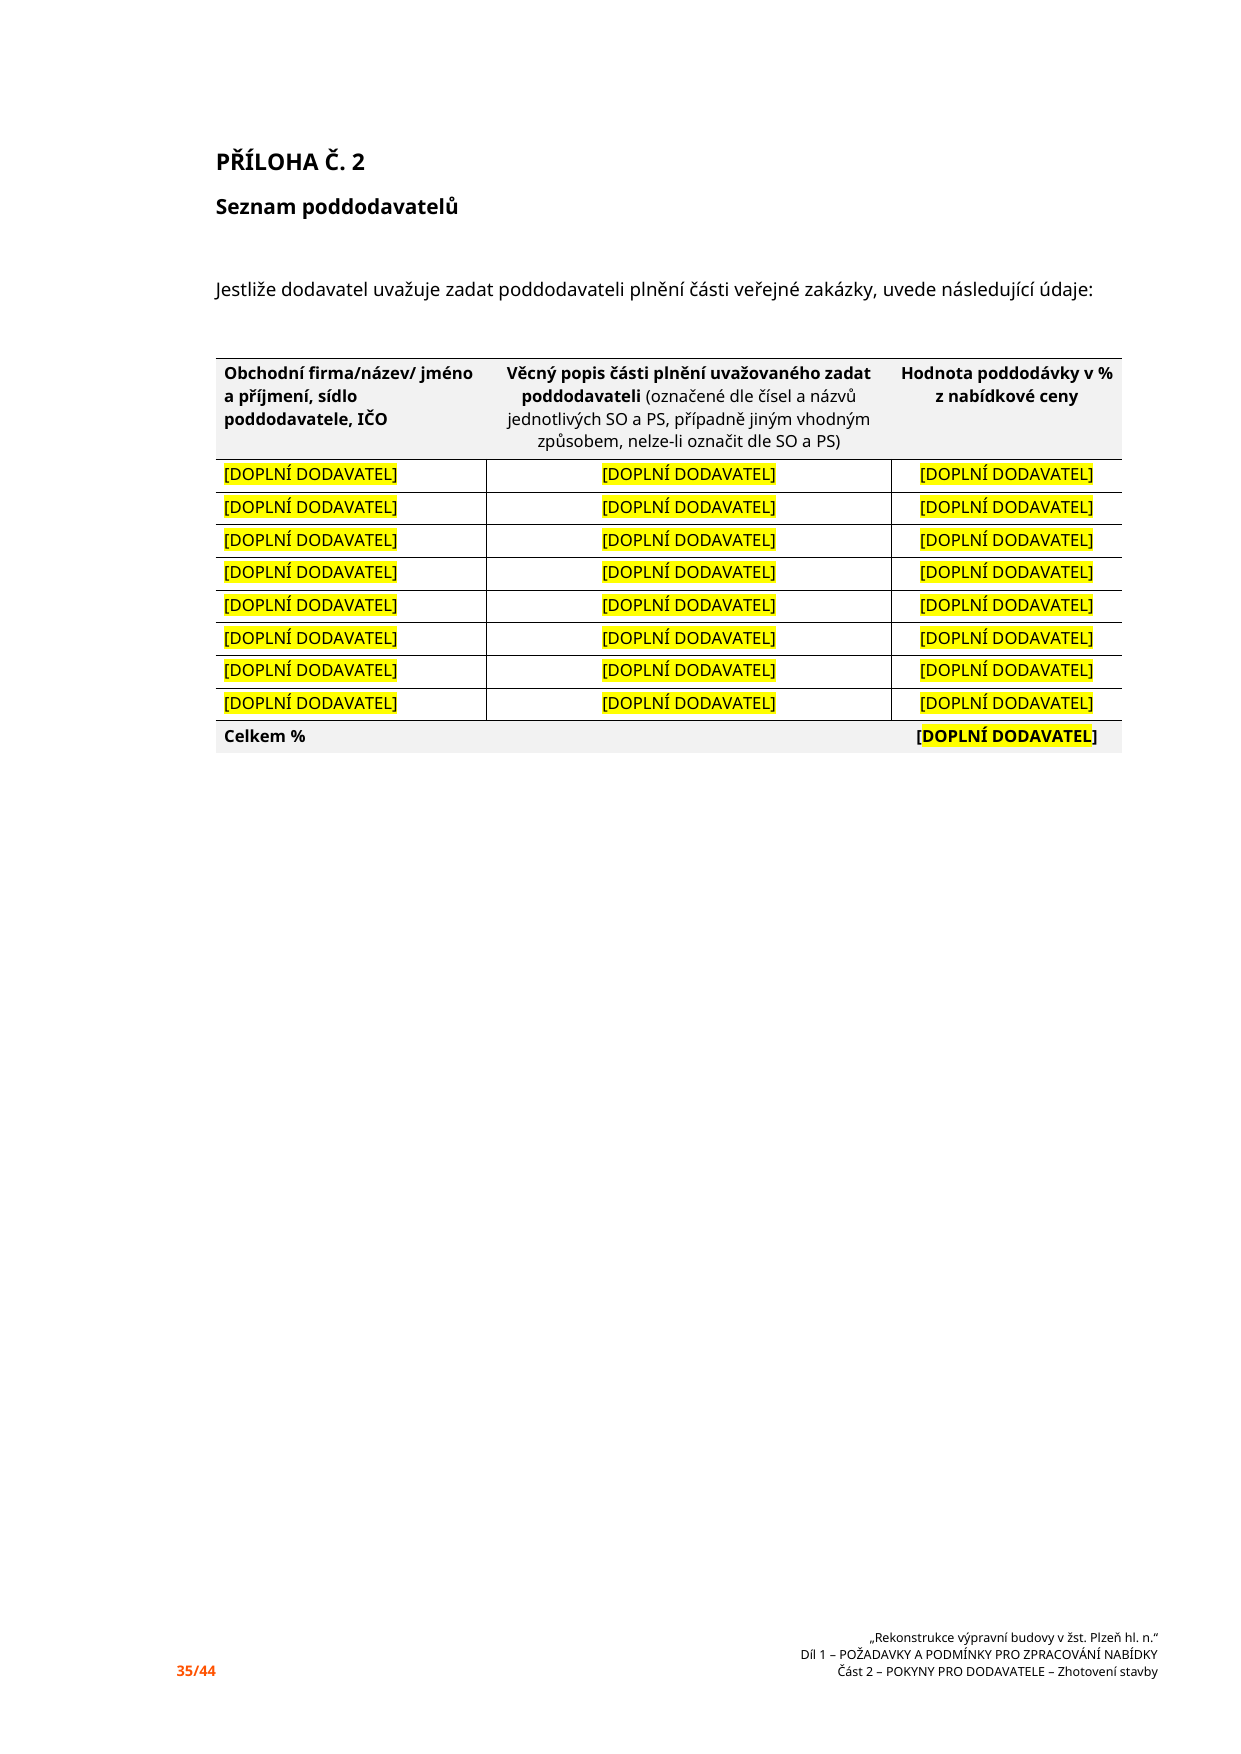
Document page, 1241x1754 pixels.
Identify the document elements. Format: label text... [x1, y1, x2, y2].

table_cell [DOPLNÍ DODAVATEL] [216, 558, 486, 589]
table_cell [DOPLNÍ DODAVATEL] [892, 689, 1122, 720]
table_cell [DOPLNÍ DODAVATEL] [487, 689, 891, 720]
table_cell [DOPLNÍ DODAVATEL] [487, 591, 891, 622]
table_cell [DOPLNÍ DODAVATEL] [891, 721, 1122, 753]
table_cell [DOPLNÍ DODAVATEL] [892, 656, 1122, 688]
table_cell [DOPLNÍ DODAVATEL] [216, 623, 486, 655]
table_cell [DOPLNÍ DODAVATEL] [487, 558, 891, 589]
text Příloha č. 2 [216, 146, 1122, 177]
table_header Hodnota poddodávky v % z nabídkové ceny [891, 359, 1122, 459]
text Jestliže dodavatel uvažuje zadat poddodavateli plnění části veřejné zakázky, uvede následující údaje: [216, 277, 1122, 302]
table_cell [DOPLNÍ DODAVATEL] [216, 689, 486, 720]
table_cell [DOPLNÍ DODAVATEL] [487, 493, 891, 524]
table_cell [DOPLNÍ DODAVATEL] [487, 623, 891, 655]
table_cell [DOPLNÍ DODAVATEL] [892, 525, 1122, 557]
table_header Věcný popis části plnění uvažovaného zadat poddodavateli (označené dle čísel a názvů jednotlivých SO a PS, případně jiným vhodným způsobem, nelze-li označit dle SO a PS) [486, 359, 891, 459]
table_cell [DOPLNÍ DODAVATEL] [487, 460, 891, 491]
table_cell [DOPLNÍ DODAVATEL] [216, 460, 486, 491]
table_header Obchodní firma/název/ jméno a příjmení, sídlo poddodavatele, IČO [216, 359, 486, 459]
table_cell [DOPLNÍ DODAVATEL] [487, 656, 891, 688]
table_cell [DOPLNÍ DODAVATEL] [487, 525, 891, 557]
table_cell [DOPLNÍ DODAVATEL] [892, 558, 1122, 589]
table_cell [DOPLNÍ DODAVATEL] [216, 493, 486, 524]
table_cell Celkem % [216, 721, 486, 753]
table_cell [DOPLNÍ DODAVATEL] [216, 656, 486, 688]
table_cell [DOPLNÍ DODAVATEL] [892, 623, 1122, 655]
table_cell [DOPLNÍ DODAVATEL] [892, 493, 1122, 524]
table_cell [DOPLNÍ DODAVATEL] [216, 525, 486, 557]
table_cell [486, 721, 891, 753]
table_cell [DOPLNÍ DODAVATEL] [216, 591, 486, 622]
table_cell [DOPLNÍ DODAVATEL] [892, 460, 1122, 491]
text Seznam poddodavatelů [216, 192, 1122, 221]
table_cell [DOPLNÍ DODAVATEL] [892, 591, 1122, 622]
